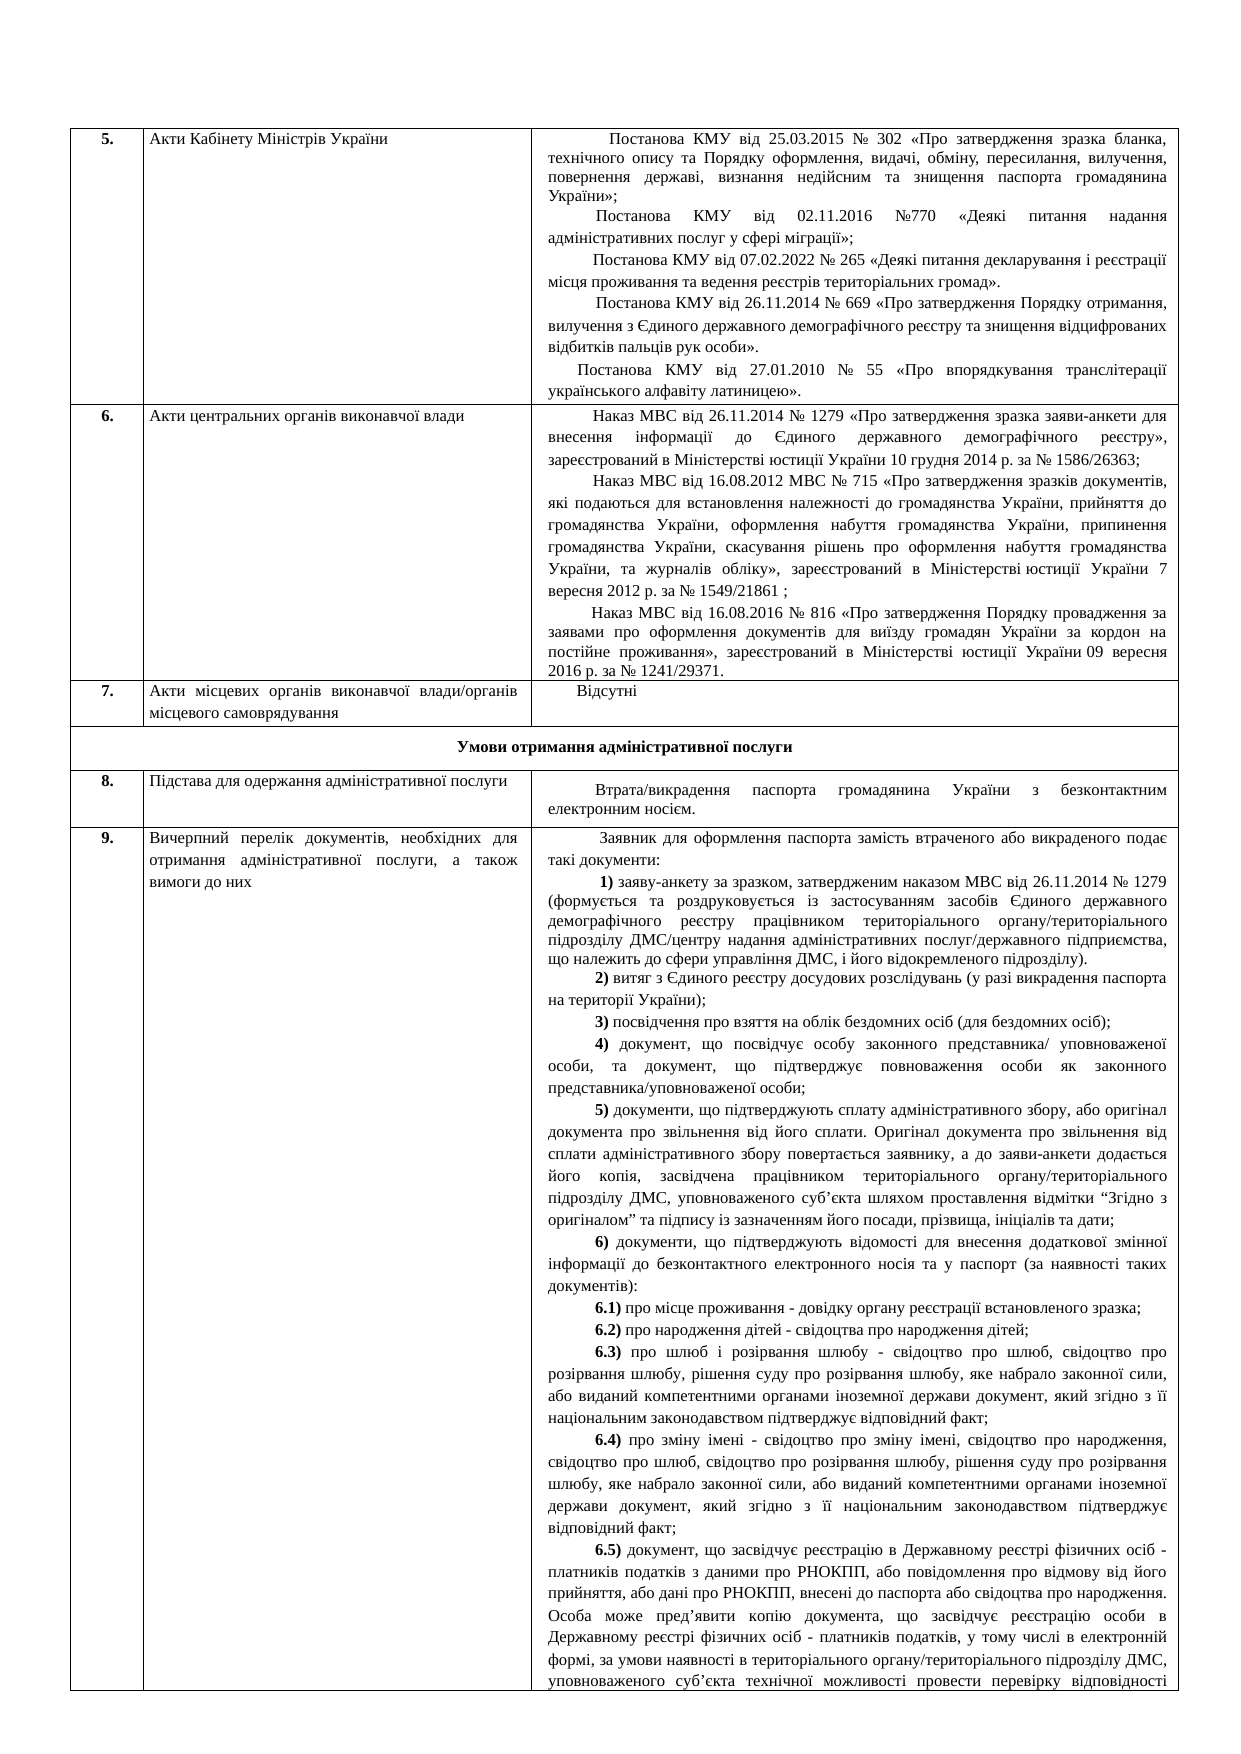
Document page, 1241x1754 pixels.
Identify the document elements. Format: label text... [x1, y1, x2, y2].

table_cell 7. [71, 681, 143, 726]
table_cell [1179, 770, 1183, 827]
table_cell Втрата/викрадення паспорта громадянина України з безконтактним електронним носієм. [532, 771, 1178, 827]
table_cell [532, 828, 1178, 1690]
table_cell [144, 828, 531, 1690]
table_cell Підстава для одержання адміністративної послуги [144, 771, 531, 827]
table_cell [1179, 680, 1183, 726]
table_cell [1179, 726, 1183, 770]
table_cell 6. [71, 405, 143, 680]
table_cell Наказ МВС від 26.11.2014 № 1279 «Про затвердження зразка заяви-анкети для внесення інформації до Єдиного державного демографічного реєстру», зареєстрований в Міністерстві юстиції України 10 грудня 2014 р. за № 1586/26363; Наказ МВС від 16.08.2012 МВС № 715 «Про затвердження зразків документів, які подаються для встановлення належності до громадянства України, прийняття до громадянства України, оформлення набуття громадянства України, припинення громадянства України, скасування рішень про оформлення набуття громадянства України, та журналів обліку», зареєстрований в Міністерстві юстиції України 7 вересня 2012 р. за № 1549/21861 ; Наказ МВС від 16.08.2016 № 816 «Про затвердження Порядку провадження за заявами про оформлення документів для виїзду громадян України за кордон на постійне проживання», зареєстрований в Міністерстві юстиції України 09 вересня 2016 р. за № 1241/29371. [532, 405, 1178, 680]
table_cell 8. [71, 771, 143, 827]
table_cell Умови отримання адміністративної послуги [71, 727, 1178, 770]
table_cell [1179, 404, 1183, 680]
table_cell Акти Кабінету Міністрів України [144, 129, 531, 404]
table_cell Акти центральних органів виконавчої влади [144, 405, 531, 680]
table_cell Відсутні [532, 681, 1178, 726]
table_cell Постанова КМУ від 25.03.2015 № 302 «Про затвердження зразка бланка, технічного опису та Порядку оформлення, видачі, обміну, пересилання, вилучення, повернення державі, визнання недійсним та знищення паспорта громадянина України»; Постанова КМУ від 02.11.2016 №770 «Деякі питання надання адміністративних послуг у сфері міграції»; Постанова КМУ від 07.02.2022 № 265 «Деякі питання декларування і реєстрації місця проживання та ведення реєстрів територіальних громад». Постанова КМУ від 26.11.2014 № 669 «Про затвердження Порядку отримання, вилучення з Єдиного державного демографічного реєстру та знищення відцифрованих відбитків пальців рук особи». Постанова КМУ від 27.01.2010 № 55 «Про впорядкування транслітерації українського алфавіту латиницею». [532, 129, 1178, 404]
table_cell 9. [71, 828, 143, 1690]
table_cell 5. [71, 129, 143, 404]
table_cell [1179, 827, 1183, 1690]
table_cell [1179, 128, 1183, 404]
table_cell Акти місцевих органів виконавчої влади/органів місцевого самоврядування [144, 681, 531, 726]
